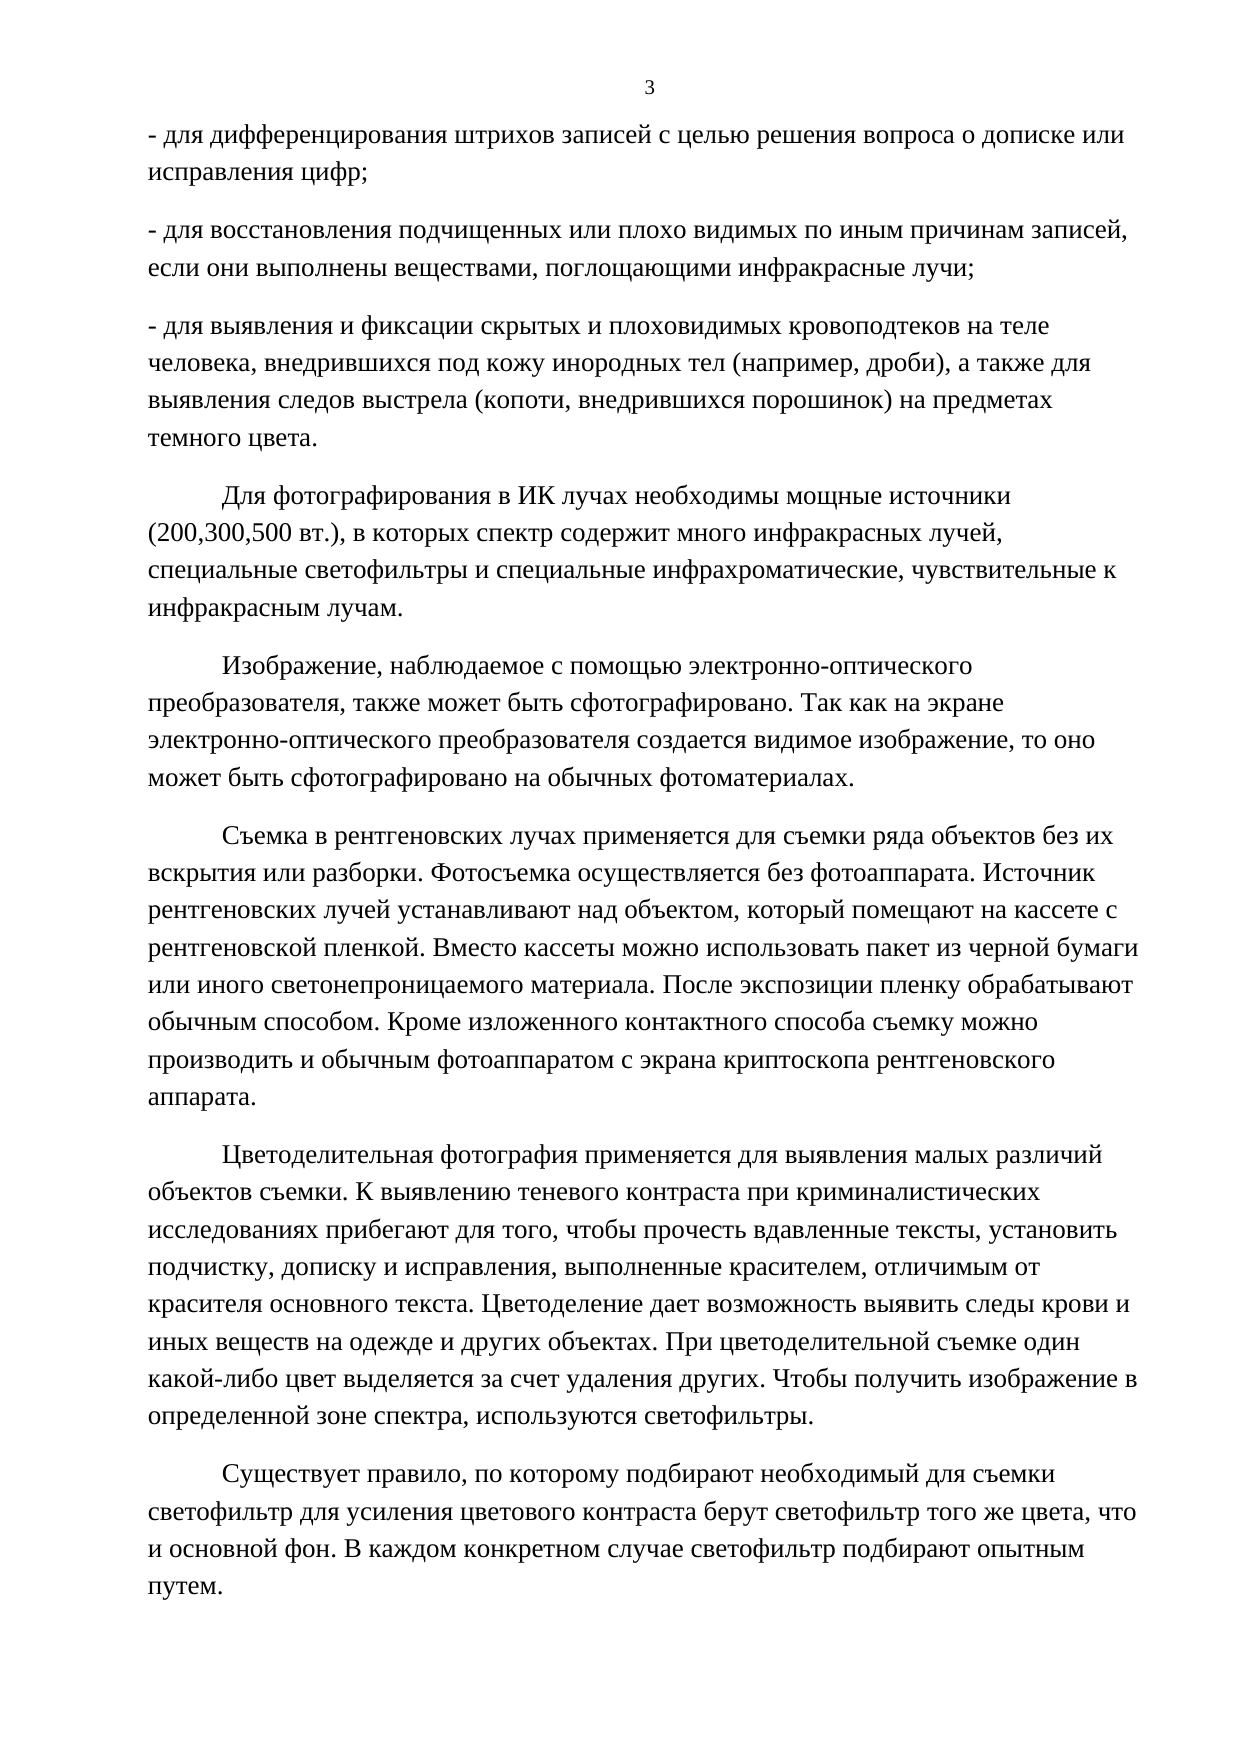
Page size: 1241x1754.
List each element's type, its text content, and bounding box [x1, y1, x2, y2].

text - для восстановления подчищенных или плохо видимых по иным причинам записей, если они выполнены веществами, поглощающими инфракрасные лучи; [148, 213, 1152, 282]
text - для выявления и фиксации скрытых и плоховидимых кровоподтеков на теле человека, внедрившихся под кожу инородных тел (например, дроби), а также для выявления следов выстрела (копоти, внедрившихся порошинок) на предметах темного цвета. [148, 309, 1152, 452]
text Съемка в рентгеновских лучах применяется для съемки ряда объектов без их вскрытия или разборки. Фотосъемка осуществляется без фотоаппарата. Источник рентгеновских лучей устанавливают над объектом, который помещают на кассете с рентгеновской пленкой. Вместо кассеты можно использовать пакет из черной бумаги или иного светонепроницаемого материала. После экспозиции пленку обрабатывают обычным способом. Кроме изложенного контактного способа съемку можно производить и обычным фотоаппаратом с экрана криптоскопа рентгеновского аппарата. [148, 819, 1152, 1111]
text Для фотографирования в ИК лучах необходимы мощные источники (200,300,500 вт.), в которых спектр содержит много инфракрасных лучей, специальные светофильтры и специальные инфрахроматические, чувствительные к инфракрасным лучам. [148, 479, 1152, 622]
text Изображение, наблюдаемое с помощью электронно-оптического преобразователя, также может быть сфотографировано. Так как на экране электронно-оптического преобразователя создается видимое изображение, то оно может быть сфотографировано на обычных фотоматериалах. [148, 649, 1152, 792]
text Цветоделительная фотография применяется для выявления малых различий объектов съемки. К выявлению теневого контраста при криминалистических исследованиях прибегают для того, чтобы прочесть вдавленные тексты, установить подчистку, дописку и исправления, выполненные красителем, отличимым от красителя основного текста. Цветоделение дает возможность выявить следы крови и иных веществ на одежде и других объектах. При цветоделительной съемке один какой-либо цвет выделяется за счет удаления других. Чтобы получить изображение в определенной зоне спектра, используются светофильтры. [148, 1138, 1152, 1430]
text - для дифференцирования штрихов записей с целью решения вопроса о дописке или исправления цифр; [148, 118, 1152, 187]
text Существует правило, по которому подбирают необходимый для съемки светофильтр для усиления цветового контраста берут светофильтр того же цвета, что и основной фон. В каждом конкретном случае светофильтр подбирают опытным путем. [148, 1457, 1152, 1600]
